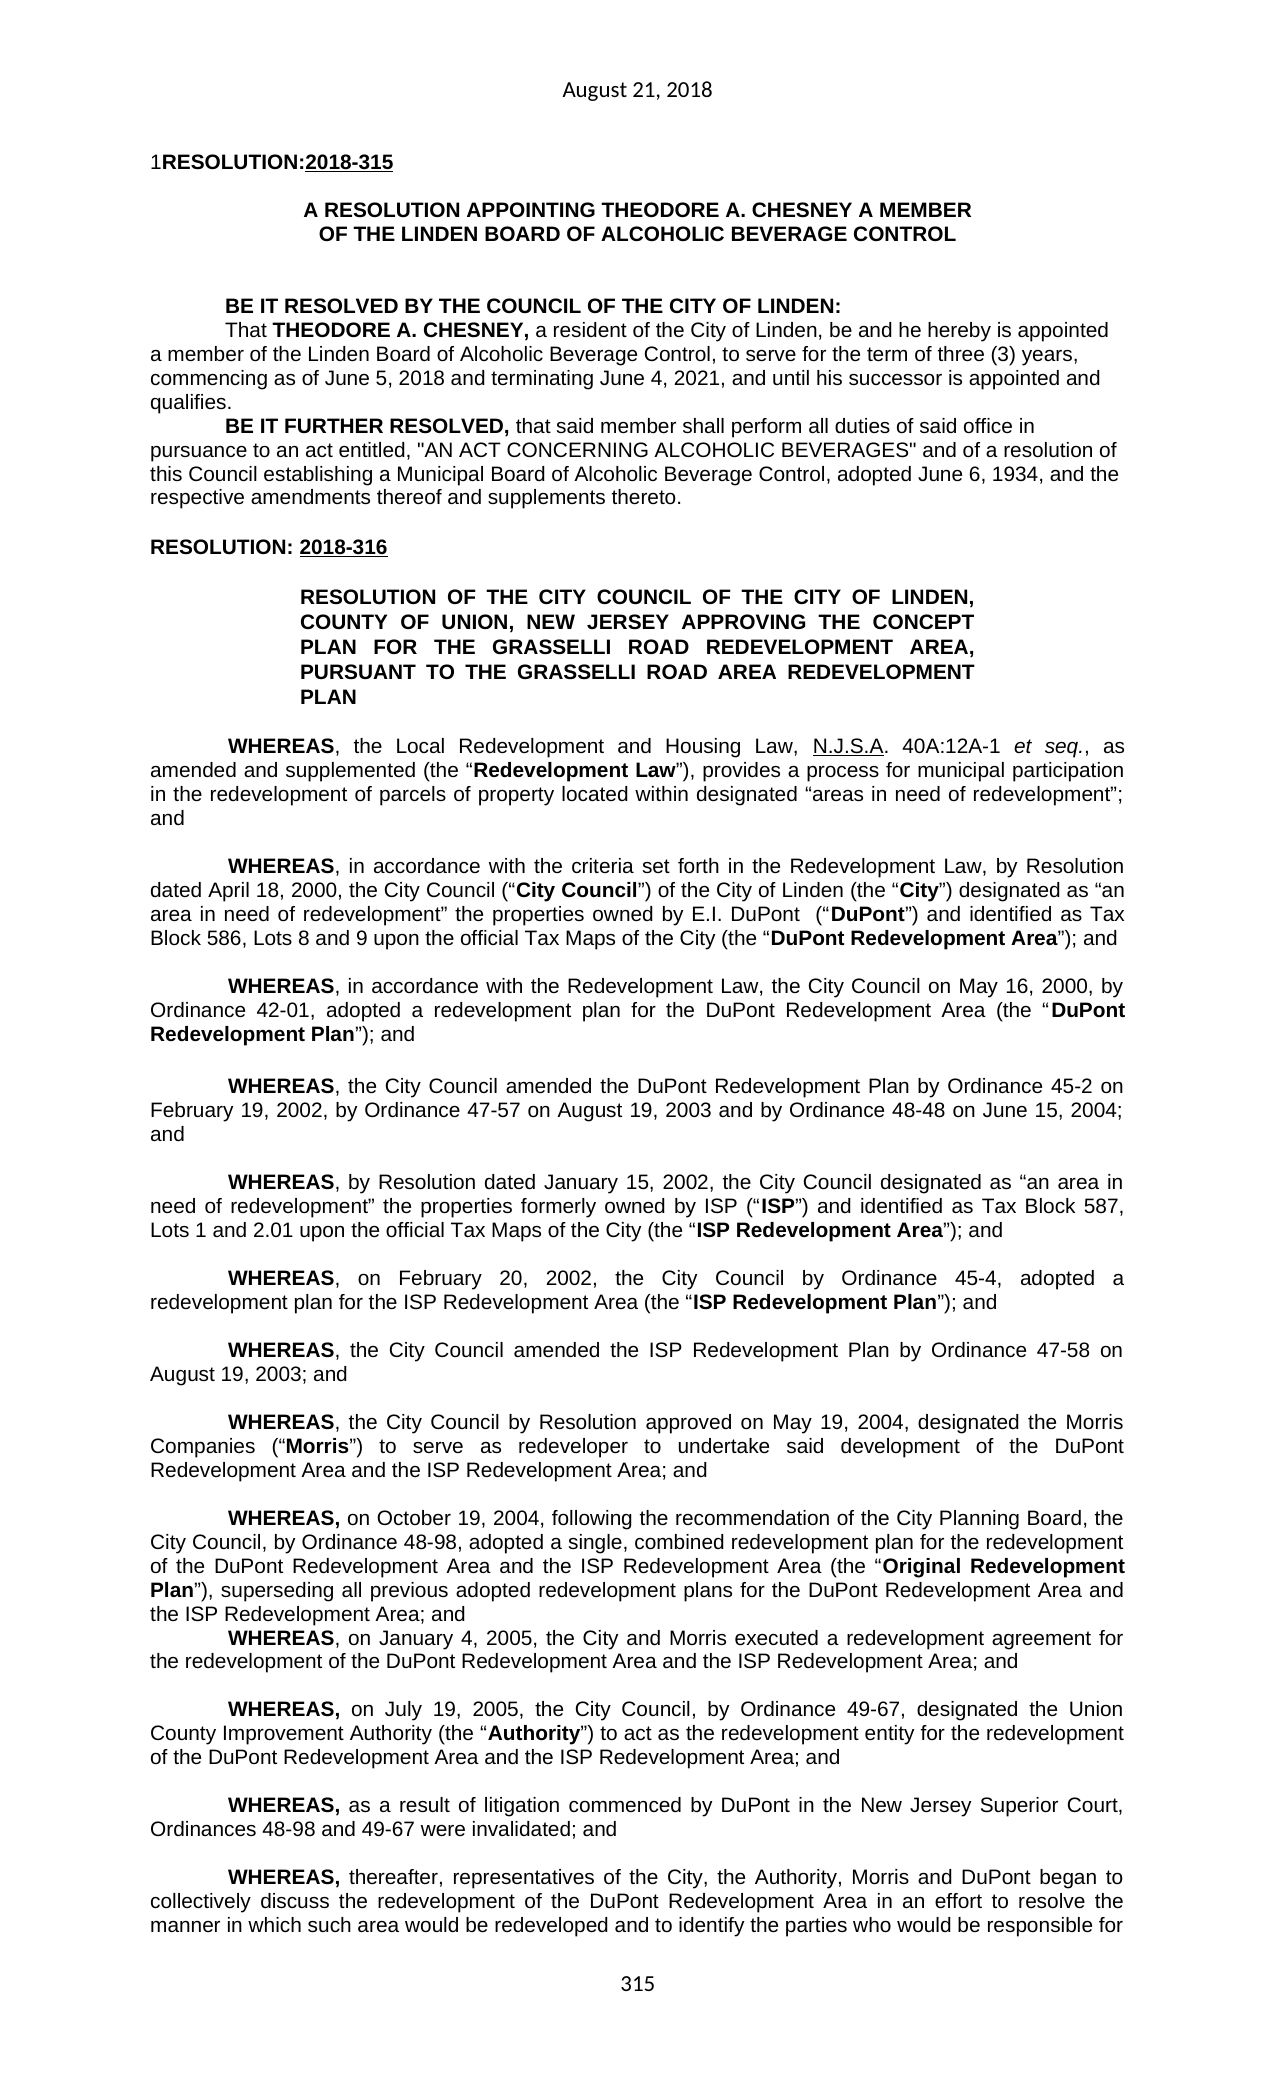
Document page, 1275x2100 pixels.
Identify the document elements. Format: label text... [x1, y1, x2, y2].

text WHEREAS, the Local Redevelopment and Housing Law, N.J.S.A. 40A:12A-1 et seq., as amended and supplemented (the “Redevelopment Law”), provides a process for municipal participation in the redevelopment of parcels of property located within designated “areas in need of redevelopment”; and [150, 734, 1125, 830]
text WHEREAS, by Resolution dated January 15, 2002, the City Council designated as “an area in need of redevelopment” the properties formerly owned by ISP (“ISP”) and identified as Tax Block 587, Lots 1 and 2.01 upon the official Tax Maps of the City (the “ISP Redevelopment Area”); and [150, 1170, 1125, 1242]
text That THEODORE A. CHESNEY, a resident of the City of Linden, be and he hereby is appointed a member of the Linden Board of Alcoholic Beverage Control, to serve for the term of three (3) years, commencing as of June 5, 2018 and terminating June 4, 2021, and until his successor is appointed and qualifies. [150, 318, 1125, 413]
text WHEREAS, in accordance with the criteria set forth in the Redevelopment Law, by Resolution dated April 18, 2000, the City Council (“City Council”) of the City of Linden (the “City”) designated as “an area in need of redevelopment” the properties owned by E.I. DuPont (“DuPont”) and identified as Tax Block 586, Lots 8 and 9 upon the official Tax Maps of the City (the “DuPont Redevelopment Area”); and [150, 854, 1125, 950]
text BE IT FURTHER RESOLVED, that said member shall perform all duties of said office in pursuance to an act entitled, "AN ACT CONCERNING ALCOHOLIC BEVERAGES" and of a resolution of this Council establishing a Municipal Board of Alcoholic Beverage Control, adopted June 6, 1934, and the respective amendments thereof and supplements thereto. [150, 413, 1125, 509]
text BE IT RESOLVED BY THE COUNCIL OF THE CITY OF LINDEN: [150, 294, 1125, 318]
text WHEREAS, the City Council amended the ISP Redevelopment Plan by Ordinance 47-58 on August 19, 2003; and [150, 1338, 1125, 1386]
text WHEREAS, as a result of litigation commenced by DuPont in the New Jersey Superior Court, Ordinances 48-98 and 49-67 were invalidated; and [150, 1793, 1125, 1841]
text RESOLUTION OF THE CITY COUNCIL OF THE CITY OF LINDEN, COUNTY OF UNION, NEW JERSEY APPROVING THE CONCEPT PLAN FOR THE GRASSELLI ROAD REDEVELOPMENT AREA, PURSUANT TO THE GRASSELLI ROAD AREA REDEVELOPMENT PLAN [300, 585, 975, 709]
text A RESOLUTION APPOINTING THEODORE A. CHESNEY A MEMBER [150, 198, 1125, 222]
text WHEREAS, in accordance with the Redevelopment Law, the City Council on May 16, 2000, by Ordinance 42-01, adopted a redevelopment plan for the DuPont Redevelopment Area (the “DuPont Redevelopment Plan”); and [150, 974, 1125, 1046]
text RESOLUTION:2018-315 [150, 150, 1125, 174]
text WHEREAS, on July 19, 2005, the City Council, by Ordinance 49-67, designated the Union County Improvement Authority (the “Authority”) to act as the redevelopment entity for the redevelopment of the DuPont Redevelopment Area and the ISP Redevelopment Area; and [150, 1697, 1125, 1769]
text WHEREAS, on February 20, 2002, the City Council by Ordinance 45-4, adopted a redevelopment plan for the ISP Redevelopment Area (the “ISP Redevelopment Plan”); and [150, 1266, 1125, 1314]
text RESOLUTION: 2018-316 [150, 534, 975, 558]
text WHEREAS, on January 4, 2005, the City and Morris executed a redevelopment agreement for the redevelopment of the DuPont Redevelopment Area and the ISP Redevelopment Area; and [150, 1625, 1125, 1673]
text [150, 1865, 1125, 1937]
text WHEREAS, the City Council by Resolution approved on May 19, 2004, designated the Morris Companies (“Morris”) to serve as redeveloper to undertake said development of the DuPont Redevelopment Area and the ISP Redevelopment Area; and [150, 1410, 1125, 1482]
text WHEREAS, on October 19, 2004, following the recommendation of the City Planning Board, the City Council, by Ordinance 48-98, adopted a single, combined redevelopment plan for the redevelopment of the DuPont Redevelopment Area and the ISP Redevelopment Area (the “Original Redevelopment Plan”), superseding all previous adopted redevelopment plans for the DuPont Redevelopment Area and the ISP Redevelopment Area; and [150, 1506, 1125, 1625]
text OF THE LINDEN BOARD OF ALCOHOLIC BEVERAGE CONTROL [150, 222, 1125, 246]
text WHEREAS, the City Council amended the DuPont Redevelopment Plan by Ordinance 45-2 on February 19, 2002, by Ordinance 47-57 on August 19, 2003 and by Ordinance 48-48 on June 15, 2004; and [150, 1074, 1125, 1146]
